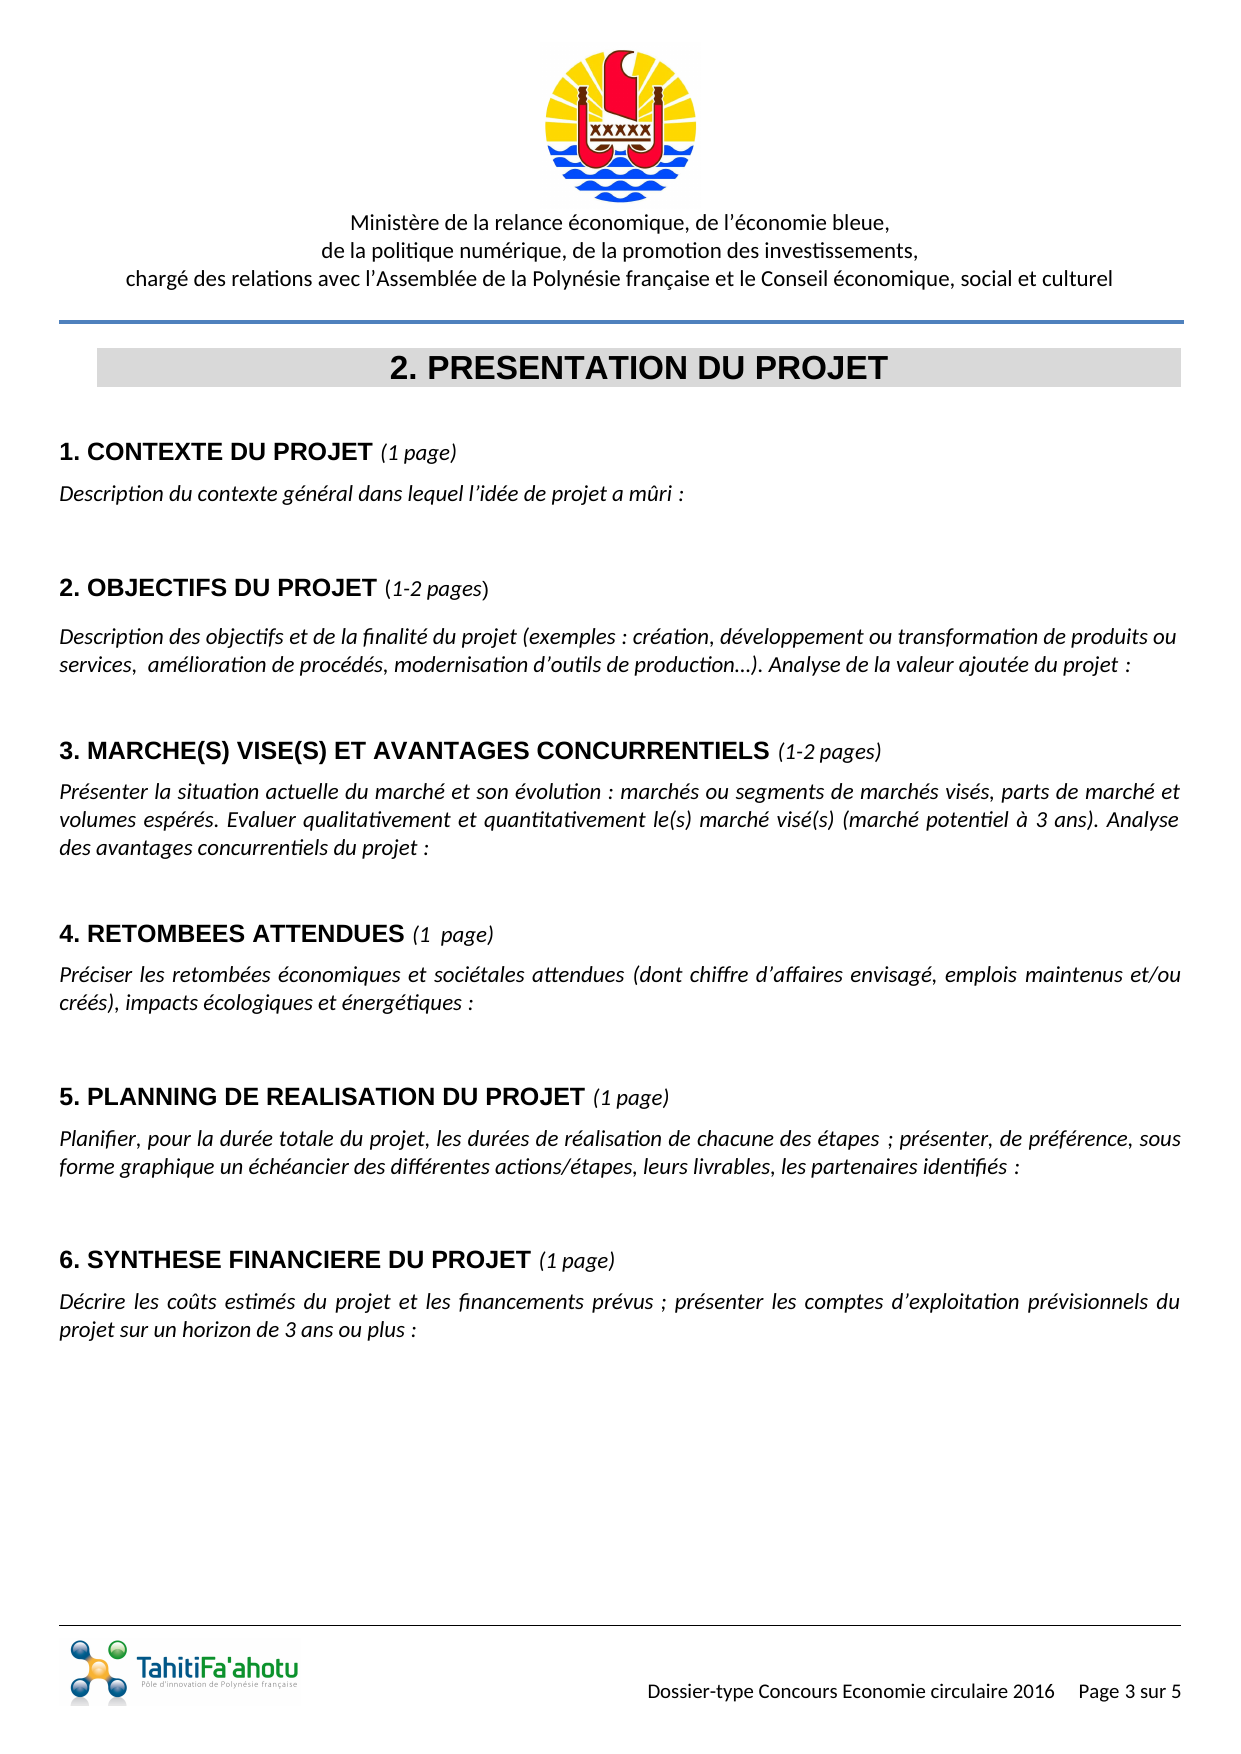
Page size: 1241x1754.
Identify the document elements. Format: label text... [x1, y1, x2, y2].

text Décrire les coûts estimés du projet et les financements prévus ; présenter les comptes d’exploitation prévisionnels du projet sur un horizon de 3 ans ou plus : [59, 1287, 1181, 1343]
text 2. OBJECTIFS DU PROJET (1-2 pages) [59, 572, 1181, 602]
picture [59, 1638, 301, 1706]
text 3. MARCHE(S) VISE(S) ET AVANTAGES CONCURRENTIELS (1-2 pages) [59, 736, 1181, 765]
text 5. PLANNING DE REALISATION DU PROJET (1 page) [59, 1082, 1181, 1111]
text Description du contexte général dans lequel l’idée de projet a mûri : [59, 479, 1181, 507]
subtitle PRESENTATION DU PROJET [97, 348, 1181, 387]
text Planifier, pour la durée totale du projet, les durées de réalisation de chacune des étapes ; présenter, de préférence, sous forme graphique un échéancier des différentes actions/étapes, leurs livrables, les partenaires identifiés : [59, 1124, 1181, 1180]
text 6. SYNTHESE FINANCIERE DU PROJET (1 page) [59, 1246, 1181, 1275]
text Description des objectifs et de la finalité du projet (exemples : création, développement ou transformation de produits ou services, amélioration de procédés, modernisation d’outils de production…). Analyse de la valeur ajoutée du projet : [59, 622, 1181, 678]
picture [539, 42, 701, 209]
text 4. RETOMBEES ATTENDUES (1 page) [59, 919, 1181, 948]
text 1. CONTEXTE DU PROJET (1 page) [59, 437, 1181, 466]
text Préciser les retombées économiques et sociétales attendues (dont chiffre d’affaires envisagé, emplois maintenus et/ou créés), impacts écologiques et énergétiques : [59, 961, 1181, 1017]
text Présenter la situation actuelle du marché et son évolution : marchés ou segments de marchés visés, parts de marché et volumes espérés. Evaluer qualitativement et quantitativement le(s) marché visé(s) (marché potentiel à 3 ans). Analyse des avantages concurrentiels du projet : [59, 777, 1181, 862]
